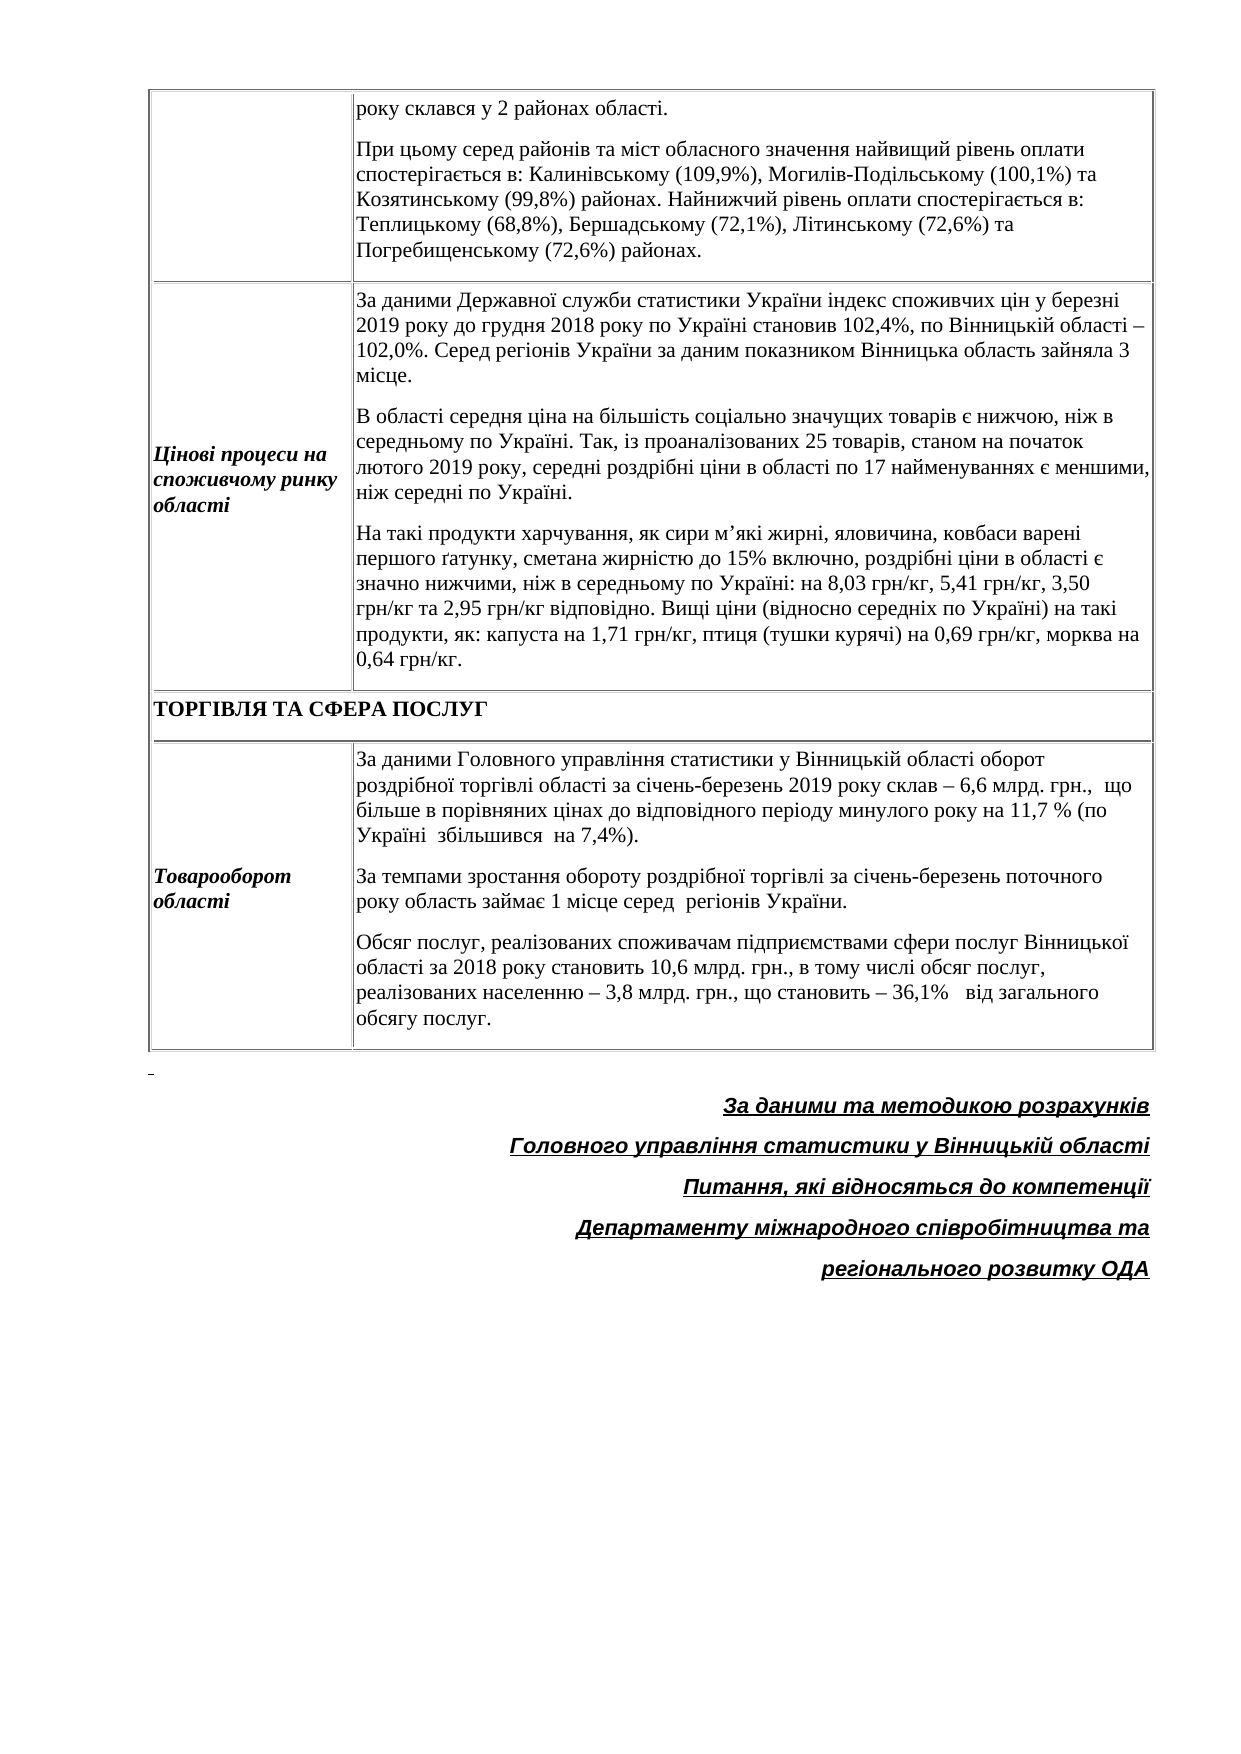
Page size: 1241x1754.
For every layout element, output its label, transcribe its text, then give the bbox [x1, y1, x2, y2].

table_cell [152, 92, 353, 281]
text За даними та методикою розрахунків [148, 1093, 1152, 1118]
table_cell За даними Головного управління статистики у Вінницькій області оборот роздрібної торгівлі області за січень-березень 2019 року склав – 6,6 млрд. грн., що більше в порівняних цінах до відповідного періоду минулого року на 11,7 % (по Україні збільшився на 7,4%). За темпами зростання обороту роздрібної торгівлі за січень-березень поточного року область займає 1 місце серед регіонів України. Обсяг послуг, реалізованих споживачам підприємствами сфери послуг Вінницької області за 2018 року становить 10,6 млрд. грн., в тому числі обсяг послуг, реалізованих населенню – 3,8 млрд. грн., що становить – 36,1% від загального обсягу послуг. [353, 740, 1153, 1048]
text Головного управління статистики у Вінницькій області [148, 1133, 1152, 1159]
table_cell Цінові процеси на споживчому ринку області [150, 281, 353, 690]
table_cell ТОРГІВЛЯ ТА СФЕРА ПОСЛУГ [150, 690, 1154, 740]
text регіонального розвитку ОДА [148, 1256, 1152, 1281]
text Департаменту міжнародного співробітництва та [148, 1215, 1152, 1240]
table_cell Товарооборот області [152, 740, 353, 1048]
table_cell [353, 92, 1152, 281]
table_cell За даними Державної служби статистики України індекс споживчих цін у березні 2019 року до грудня 2018 року по Україні становив 102,4%, по Вінницькій області – 102,0%. Серед регіонів України за даним показником Вінницька область зайняла 3 місце. В області середня ціна на більшість соціально значущих товарів є нижчою, ніж в середньому по Україні. Так, із проаналізованих 25 товарів, станом на початок лютого 2019 року, середні роздрібні ціни в області по 17 найменуваннях є меншими, ніж середні по Україні. На такі продукти харчування, як сири м’які жирні, яловичина, ковбаси варені першого ґатунку, сметана жирністю до 15% включно, роздрібні ціни в області є значно нижчими, ніж в середньому по Україні: на 8,03 грн/кг, 5,41 грн/кг, 3,50 грн/кг та 2,95 грн/кг відповідно. Вищі ціни (відносно середніх по Україні) на такі продукти, як: капуста на 1,71 грн/кг, птиця (тушки курячі) на 0,69 грн/кг, морква на 0,64 грн/кг. [353, 281, 1154, 690]
text Питання, які відносяться до компетенції [148, 1174, 1152, 1199]
